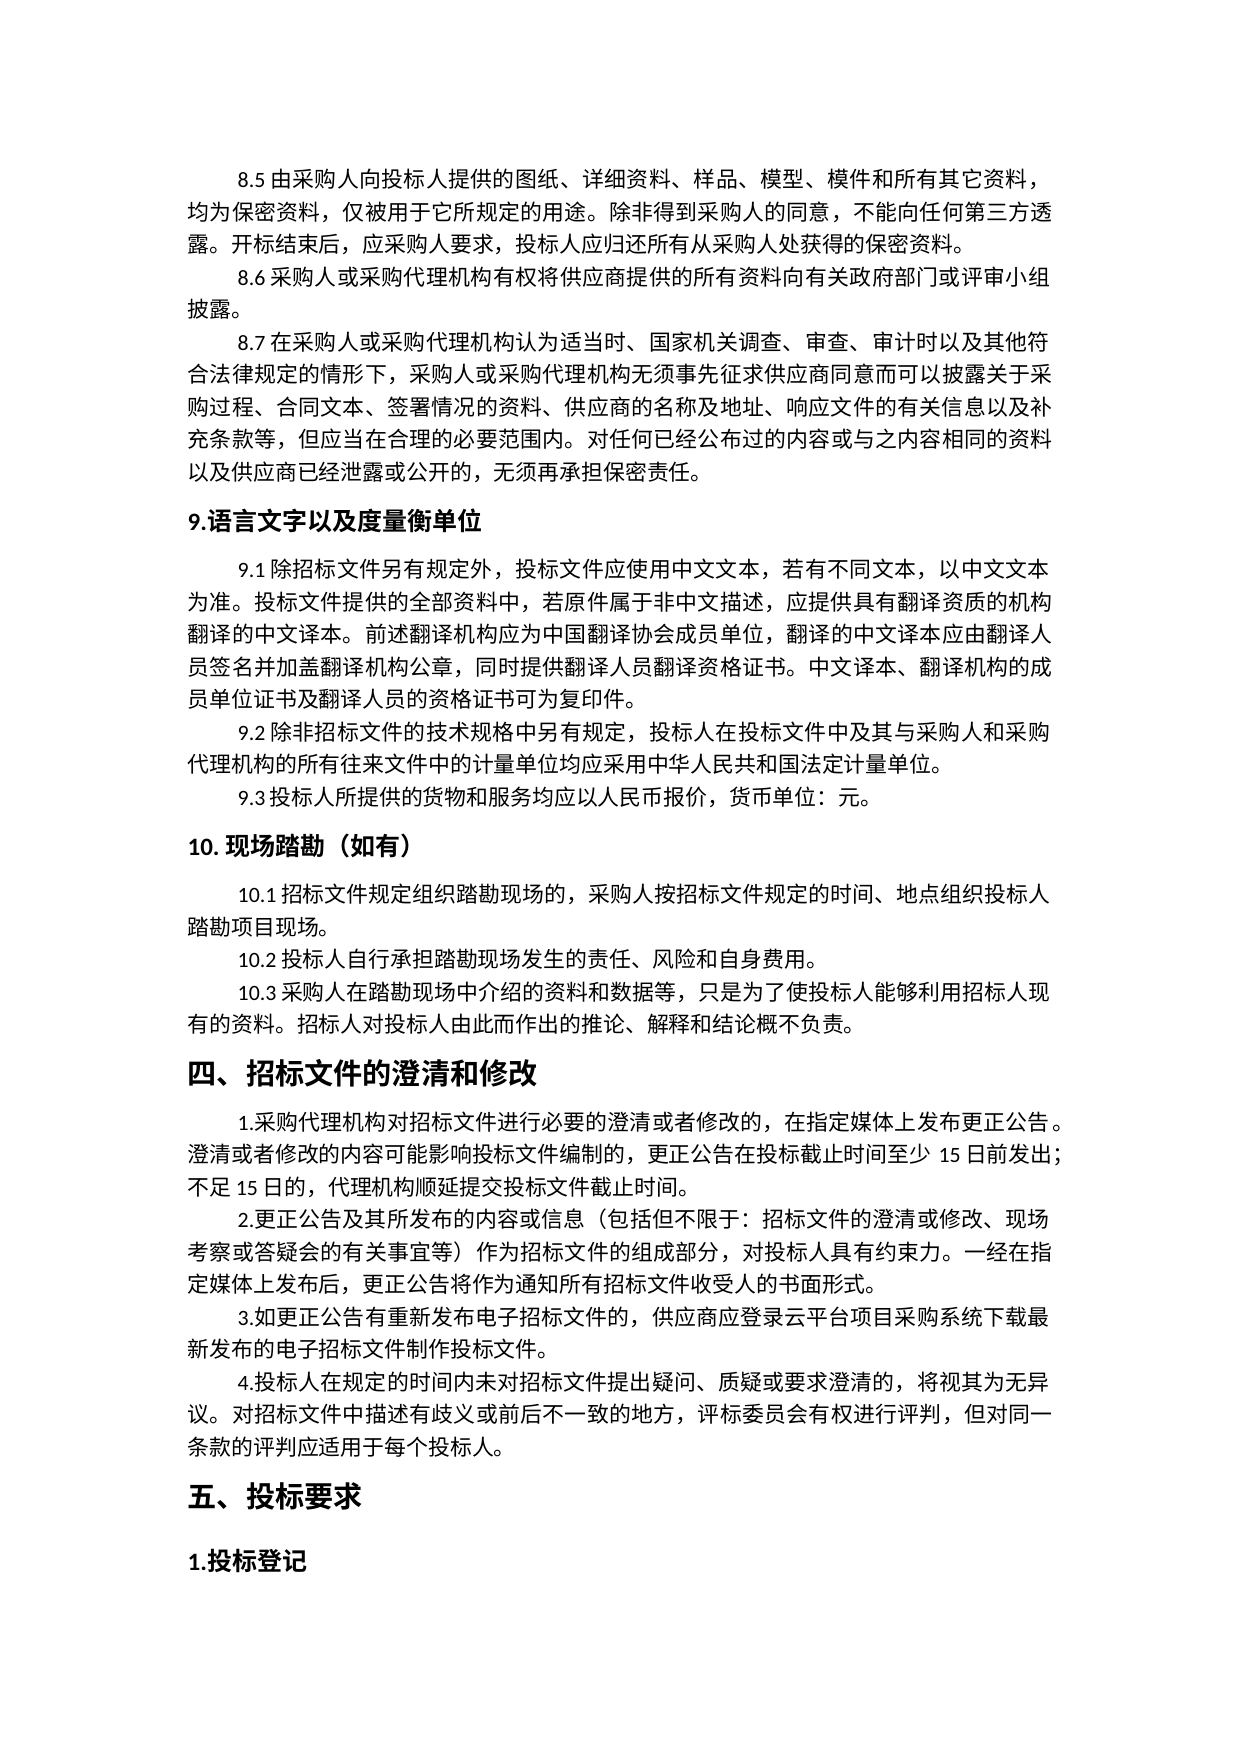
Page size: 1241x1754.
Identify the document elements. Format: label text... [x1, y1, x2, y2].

text 10.3采购人在踏勘现场中介绍的资料和数据等，只是为了使投标人能够利用招标人现有的资料。招标人对投标人由此而作出的推论、解释和结论概不负责。 [187, 974, 1053, 1039]
text 9.2除非招标文件的技术规格中另有规定，投标人在投标文件中及其与采购人和采购代理机构的所有往来文件中的计量单位均应采用中华人民共和国法定计量单位。 [187, 714, 1053, 779]
text 4.投标人在规定的时间内未对招标文件提出疑问、质疑或要求澄清的，将视其为无异议。对招标文件中描述有歧义或前后不一致的地方，评标委员会有权进行评判，但对同一条款的评判应适用于每个投标人。 [187, 1364, 1053, 1462]
text 五、投标要求 [187, 1462, 1053, 1527]
text 8.6采购人或采购代理机构有权将供应商提供的所有资料向有关政府部门或评审小组披露。 [187, 259, 1053, 324]
text 1.投标登记 [187, 1527, 1053, 1592]
text 8.7在采购人或采购代理机构认为适当时、国家机关调查、审查、审计时以及其他符合法律规定的情形下，采购人或采购代理机构无须事先征求供应商同意而可以披露关于采购过程、合同文本、签署情况的资料、供应商的名称及地址、响应文件的有关信息以及补充条款等，但应当在合理的必要范围内。对任何已经公布过的内容或与之内容相同的资料，以及供应商已经泄露或公开的，无须再承担保密责任。 [187, 324, 1053, 487]
text 10. 现场踏勘（如有） [187, 812, 1053, 877]
text 2.更正公告及其所发布的内容或信息（包括但不限于：招标文件的澄清或修改、现场考察或答疑会的有关事宜等）作为招标文件的组成部分，对投标人具有约束力。一经在指定媒体上发布后，更正公告将作为通知所有招标文件收受人的书面形式。 [187, 1202, 1053, 1299]
text 9.3投标人所提供的货物和服务均应以人民币报价，货币单位：元。 [187, 779, 1053, 812]
text 8.5由采购人向投标人提供的图纸、详细资料、样品、模型、模件和所有其它资料，均为保密资料，仅被用于它所规定的用途。除非得到采购人的同意，不能向任何第三方透露。开标结束后，应采购人要求，投标人应归还所有从采购人处获得的保密资料。 [187, 162, 1053, 259]
text 10.1招标文件规定组织踏勘现场的，采购人按招标文件规定的时间、地点组织投标人踏勘项目现场。 [187, 877, 1053, 942]
text 9.语言文字以及度量衡单位 [187, 487, 1053, 552]
text 四、招标文件的澄清和修改 [187, 1039, 1053, 1104]
text 1.采购代理机构对招标文件进行必要的澄清或者修改的，在指定媒体上发布更正公告。澄清或者修改的内容可能影响投标文件编制的，更正公告在投标截止时间至少15日前发出；不足15日的，代理机构顺延提交投标文件截止时间。 [187, 1104, 1053, 1202]
text 3.如更正公告有重新发布电子招标文件的，供应商应登录云平台项目采购系统下载最新发布的电子招标文件制作投标文件。 [187, 1299, 1053, 1364]
text 10.2投标人自行承担踏勘现场发生的责任、风险和自身费用。 [187, 942, 1053, 974]
text 9.1除招标文件另有规定外，投标文件应使用中文文本，若有不同文本，以中文文本为准。投标文件提供的全部资料中，若原件属于非中文描述，应提供具有翻译资质的机构翻译的中文译本。前述翻译机构应为中国翻译协会成员单位，翻译的中文译本应由翻译人员签名并加盖翻译机构公章，同时提供翻译人员翻译资格证书。中文译本、翻译机构的成员单位证书及翻译人员的资格证书可为复印件。 [187, 552, 1053, 714]
